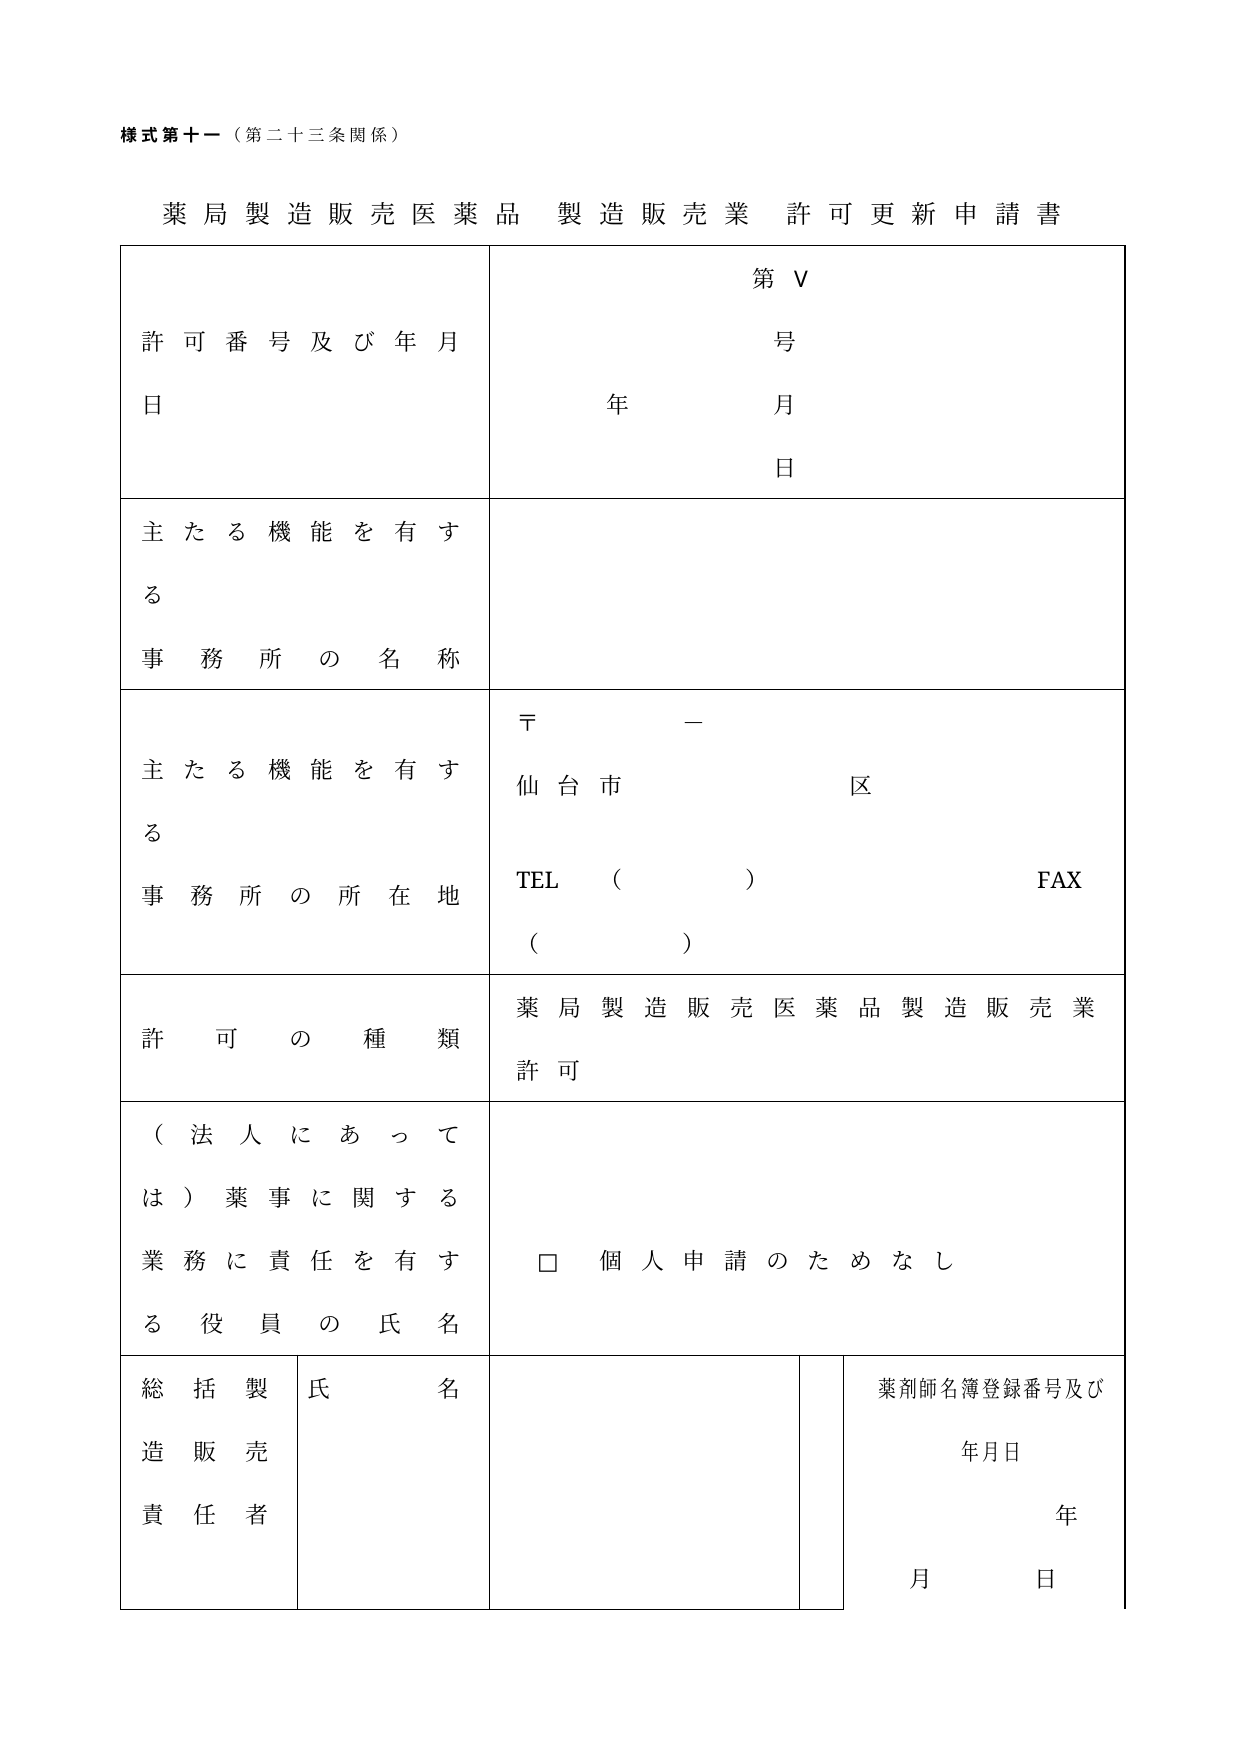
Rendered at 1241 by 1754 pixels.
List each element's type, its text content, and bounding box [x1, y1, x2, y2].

text 様式第十一（第二十三条関係） [120, 118, 1120, 150]
table_cell 氏名 [298, 1356, 489, 1609]
table_cell 〒 － 仙台市 区 TEL （ ） FAX （ ） [490, 690, 1124, 974]
table_cell [490, 499, 1124, 689]
table_cell 許可の種類 [121, 975, 489, 1101]
text 薬局製造販売医薬品 製造販売業 許可更新申請書 [120, 182, 1120, 245]
table_cell 薬局製造販売医薬品製造販売業許可 [490, 975, 1124, 1101]
table_cell 主たる機能を有する 事務所の所在地 [121, 690, 489, 974]
table_cell [490, 1356, 799, 1609]
table_cell 総括製造販売 責任者 [121, 1356, 297, 1609]
table_header 許可番号及び年月日 [121, 246, 489, 498]
table_cell 個人申請のためなし [490, 1102, 1124, 1354]
table_cell 年 月 日 [844, 1482, 1124, 1609]
table_cell （法人にあっては）薬事に関する 業務に責任を有する役員の氏名 [121, 1102, 489, 1354]
table_cell 資格 [800, 1356, 843, 1609]
table_cell 薬剤師名簿登録番号及び年月日 [844, 1356, 1124, 1482]
table_cell 主たる機能を有する 事務所の名称 [121, 499, 489, 689]
table_header 第V 号 年 月 日 [490, 246, 1124, 498]
